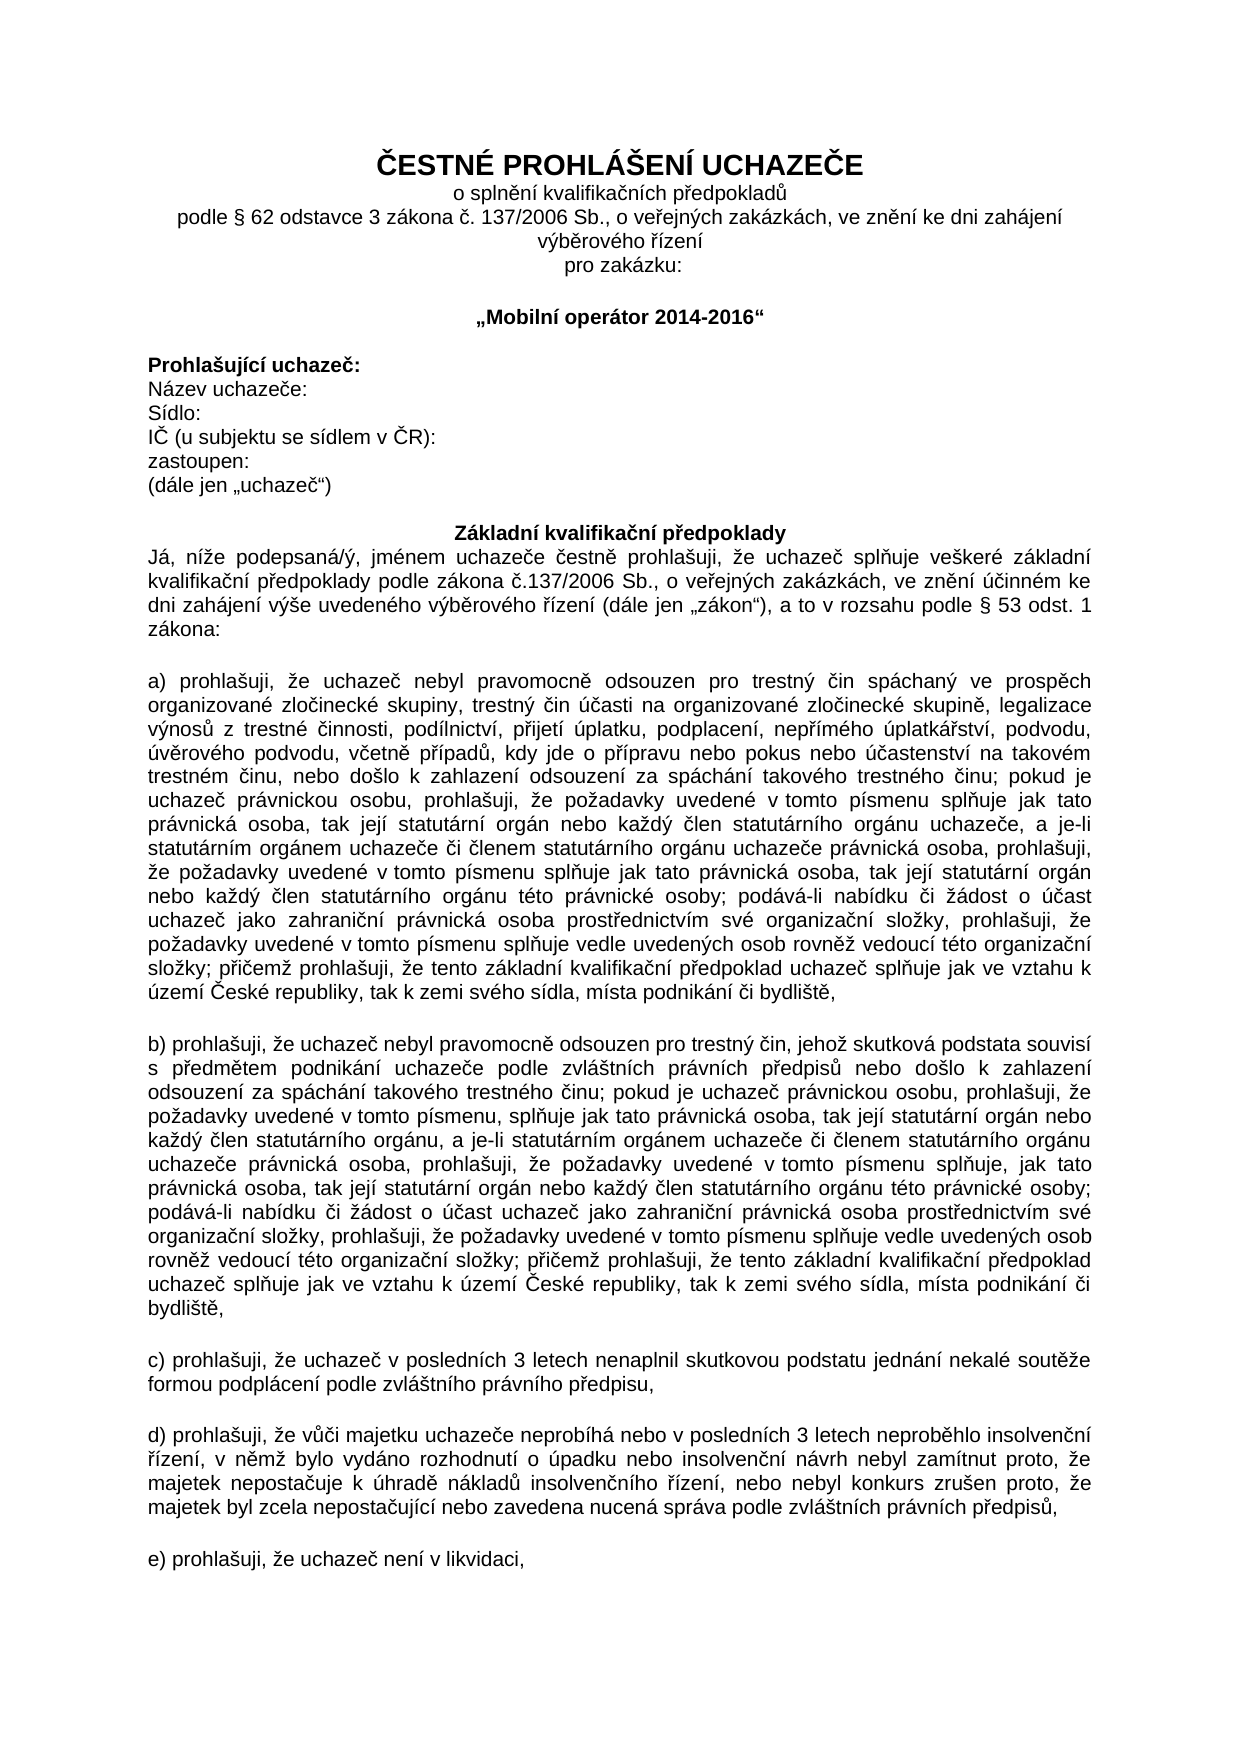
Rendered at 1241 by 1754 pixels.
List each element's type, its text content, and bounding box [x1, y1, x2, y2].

text b) prohlašuji, že uchazeč nebyl pravomocně odsouzen pro trestný čin, jehož skutková podstata souvisí s předmětem podnikání uchazeče podle zvláštních právních předpisů nebo došlo k zahlazení odsouzení za spáchání takového trestného činu; pokud je uchazeč právnickou osobu, prohlašuji, že požadavky uvedené v tomto písmenu, splňuje jak tato právnická osoba, tak její statutární orgán nebo každý člen statutárního orgánu, a je-li statutárním orgánem uchazeče či členem statutárního orgánu uchazeče právnická osoba, prohlašuji, že požadavky uvedené v tomto písmenu splňuje, jak tato právnická osoba, tak její statutární orgán nebo každý člen statutárního orgánu této právnické osoby; podává-li nabídku či žádost o účast uchazeč jako zahraniční právnická osoba prostřednictvím své organizační složky, prohlašuji, že požadavky uvedené v tomto písmenu splňuje vedle uvedených osob rovněž vedoucí této organizační složky; přičemž prohlašuji, že tento základní kvalifikační předpoklad uchazeč splňuje jak ve vztahu k území České republiky, tak k zemi svého sídla, místa podnikání či bydliště, [148, 1032, 1093, 1319]
text Sídlo: [148, 401, 1093, 425]
text a) prohlašuji, že uchazeč nebyl pravomocně odsouzen pro trestný čin spáchaný ve prospěch organizované zločinecké skupiny, trestný čin účasti na organizované zločinecké skupině, legalizace výnosů z trestné činnosti, podílnictví, přijetí úplatku, podplacení, nepřímého úplatkářství, podvodu, úvěrového podvodu, včetně případů, kdy jde o přípravu nebo pokus nebo účastenství na takovém trestném činu, nebo došlo k zahlazení odsouzení za spáchání takového trestného činu; pokud je uchazeč právnickou osobu, prohlašuji, že požadavky uvedené v tomto písmenu splňuje jak tato právnická osoba, tak její statutární orgán nebo každý člen statutárního orgánu uchazeče, a je-li statutárním orgánem uchazeče či členem statutárního orgánu uchazeče právnická osoba, prohlašuji, že požadavky uvedené v tomto písmenu splňuje jak tato právnická osoba, tak její statutární orgán nebo každý člen statutárního orgánu této právnické osoby; podává-li nabídku či žádost o účast uchazeč jako zahraniční právnická osoba prostřednictvím své organizační složky, prohlašuji, že požadavky uvedené v tomto písmenu splňuje vedle uvedených osob rovněž vedoucí této organizační složky; přičemž prohlašuji, že tento základní kvalifikační předpoklad uchazeč splňuje jak ve vztahu k území České republiky, tak k zemi svého sídla, místa podnikání či bydliště, [148, 668, 1093, 1004]
text Základní kvalifikační předpoklady [148, 521, 1093, 544]
text pro zakázku: [148, 253, 1093, 277]
text Prohlašující uchazeč: [148, 353, 1093, 377]
text podle § 62 odstavce 3 zákona č. 137/2006 Sb., o veřejných zakázkách, ve znění ke dni zahájení výběrového řízení [148, 205, 1093, 253]
text d) prohlašuji, že vůči majetku uchazeče neprobíhá nebo v posledních 3 letech neproběhlo insolvenční řízení, v němž bylo vydáno rozhodnutí o úpadku nebo insolvenční návrh nebyl zamítnut proto, že majetek nepostačuje k úhradě nákladů insolvenčního řízení, nebo nebyl konkurs zrušen proto, že majetek byl zcela nepostačující nebo zavedena nucená správa podle zvláštních právních předpisů, [148, 1423, 1093, 1519]
text IČ (u subjektu se sídlem v ČR): [148, 425, 1093, 449]
text zastoupen: [148, 449, 1093, 473]
text Název uchazeče: [148, 377, 1093, 401]
text e) prohlašuji, že uchazeč není v likvidaci, [148, 1547, 1093, 1571]
text c) prohlašuji, že uchazeč v posledních 3 letech nenaplnil skutkovou podstatu jednání nekalé soutěže formou podplácení podle zvláštního právního předpisu, [148, 1347, 1093, 1395]
text ČESTNÉ PROHLÁŠENÍ UCHAZEČE [148, 148, 1093, 181]
text (dále jen „uchazeč“) [148, 473, 1093, 497]
text o splnění kvalifikačních předpokladů [148, 181, 1093, 205]
text Já, níže podepsaná/ý, jménem uchazeče čestně prohlašuji, že uchazeč splňuje veškeré základní kvalifikační předpoklady podle zákona č.137/2006 Sb., o veřejných zakázkách, ve znění účinném ke dni zahájení výše uvedeného výběrového řízení (dále jen „zákon“), a to v rozsahu podle § 53 odst. 1 zákona: [148, 544, 1093, 640]
text „Mobilní operátor 2014-2016“ [148, 305, 1093, 329]
